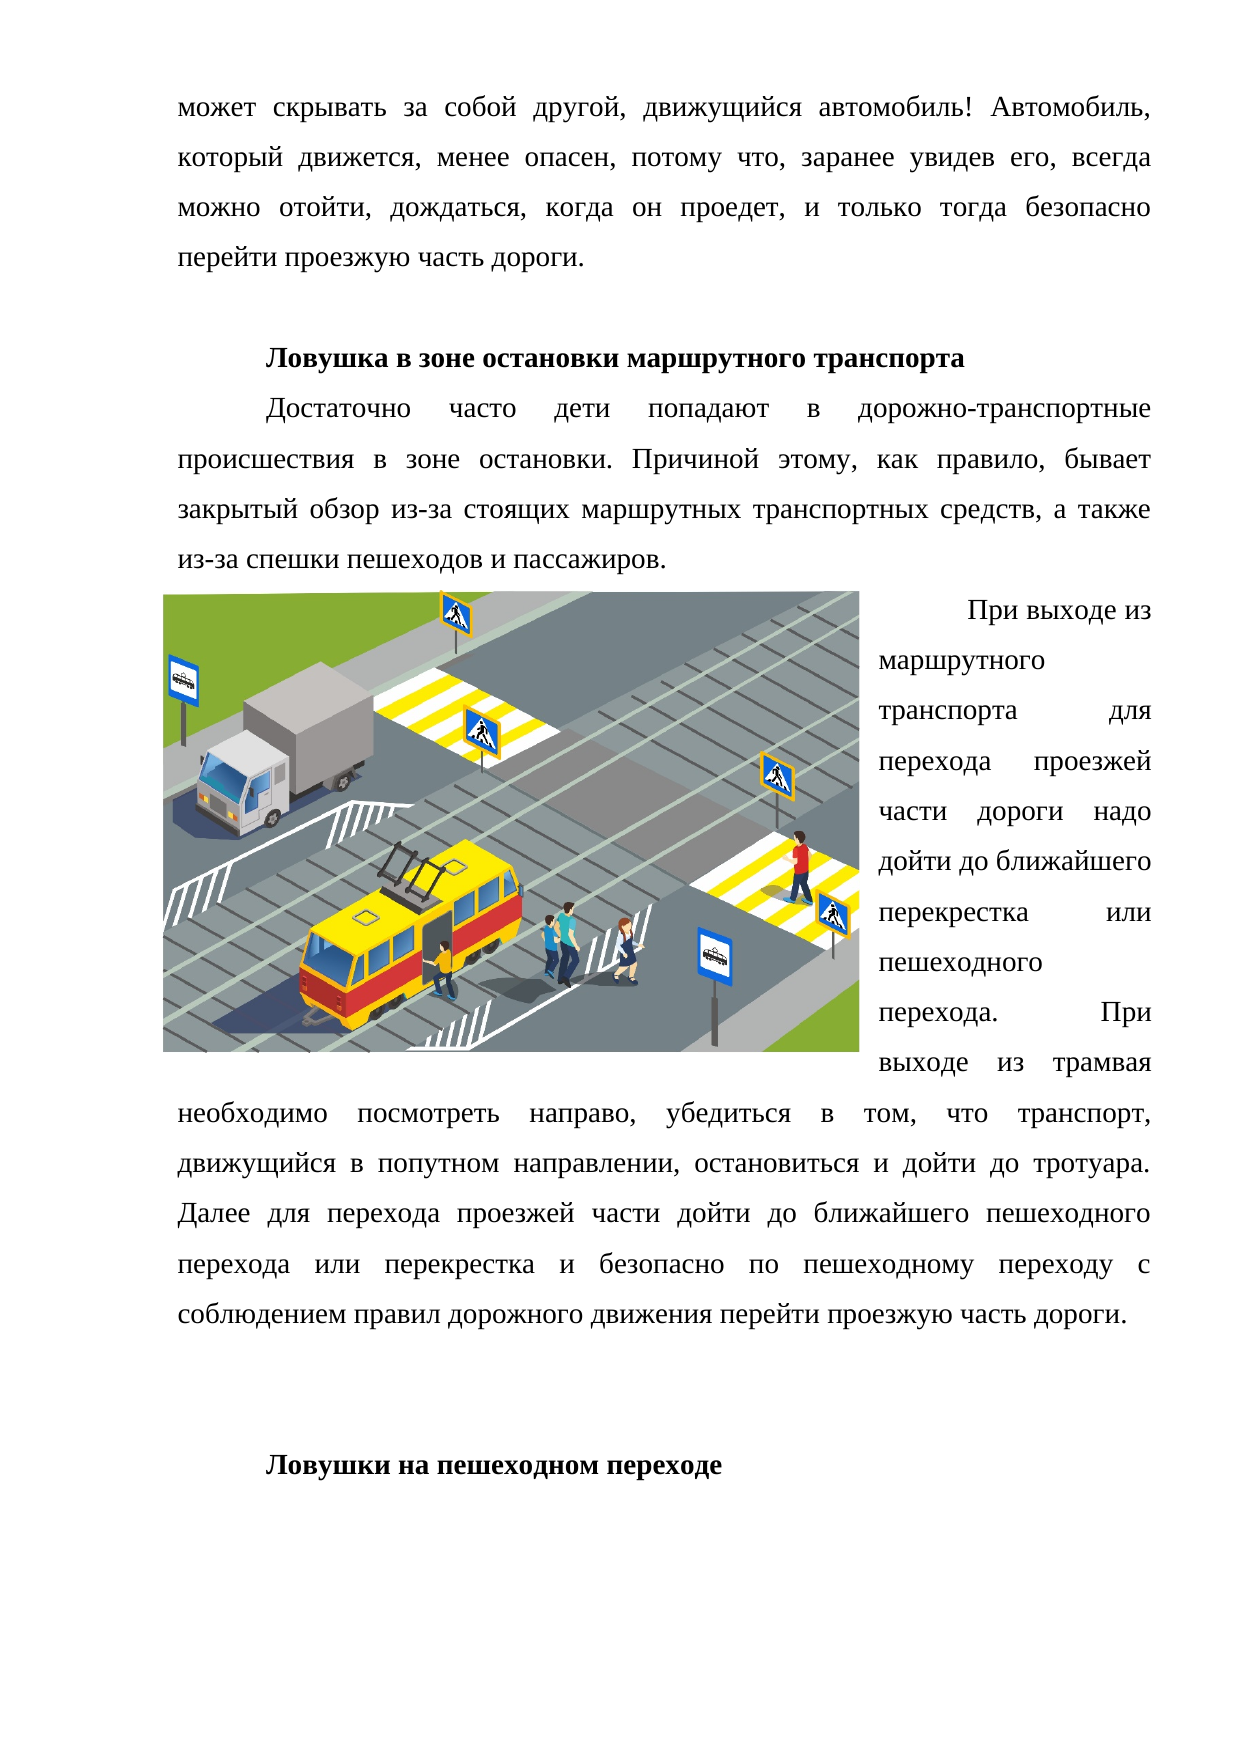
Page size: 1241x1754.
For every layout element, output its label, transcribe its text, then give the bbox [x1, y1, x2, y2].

picture [162, 590, 860, 1053]
text Ловушки на пешеходном переходе [177, 1447, 1152, 1481]
text Ловушка в зоне остановки маршрутного транспорта [177, 340, 1152, 374]
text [177, 89, 1152, 273]
text Достаточно часто дети попадают в дорожно-транспортные происшествия в зоне остановки. Причиной этому, как правило, бывает закрытый обзор из-за стоящих маршрутных транспортных средств, а также из-за спешки пешеходов и пассажиров. [177, 391, 1152, 575]
